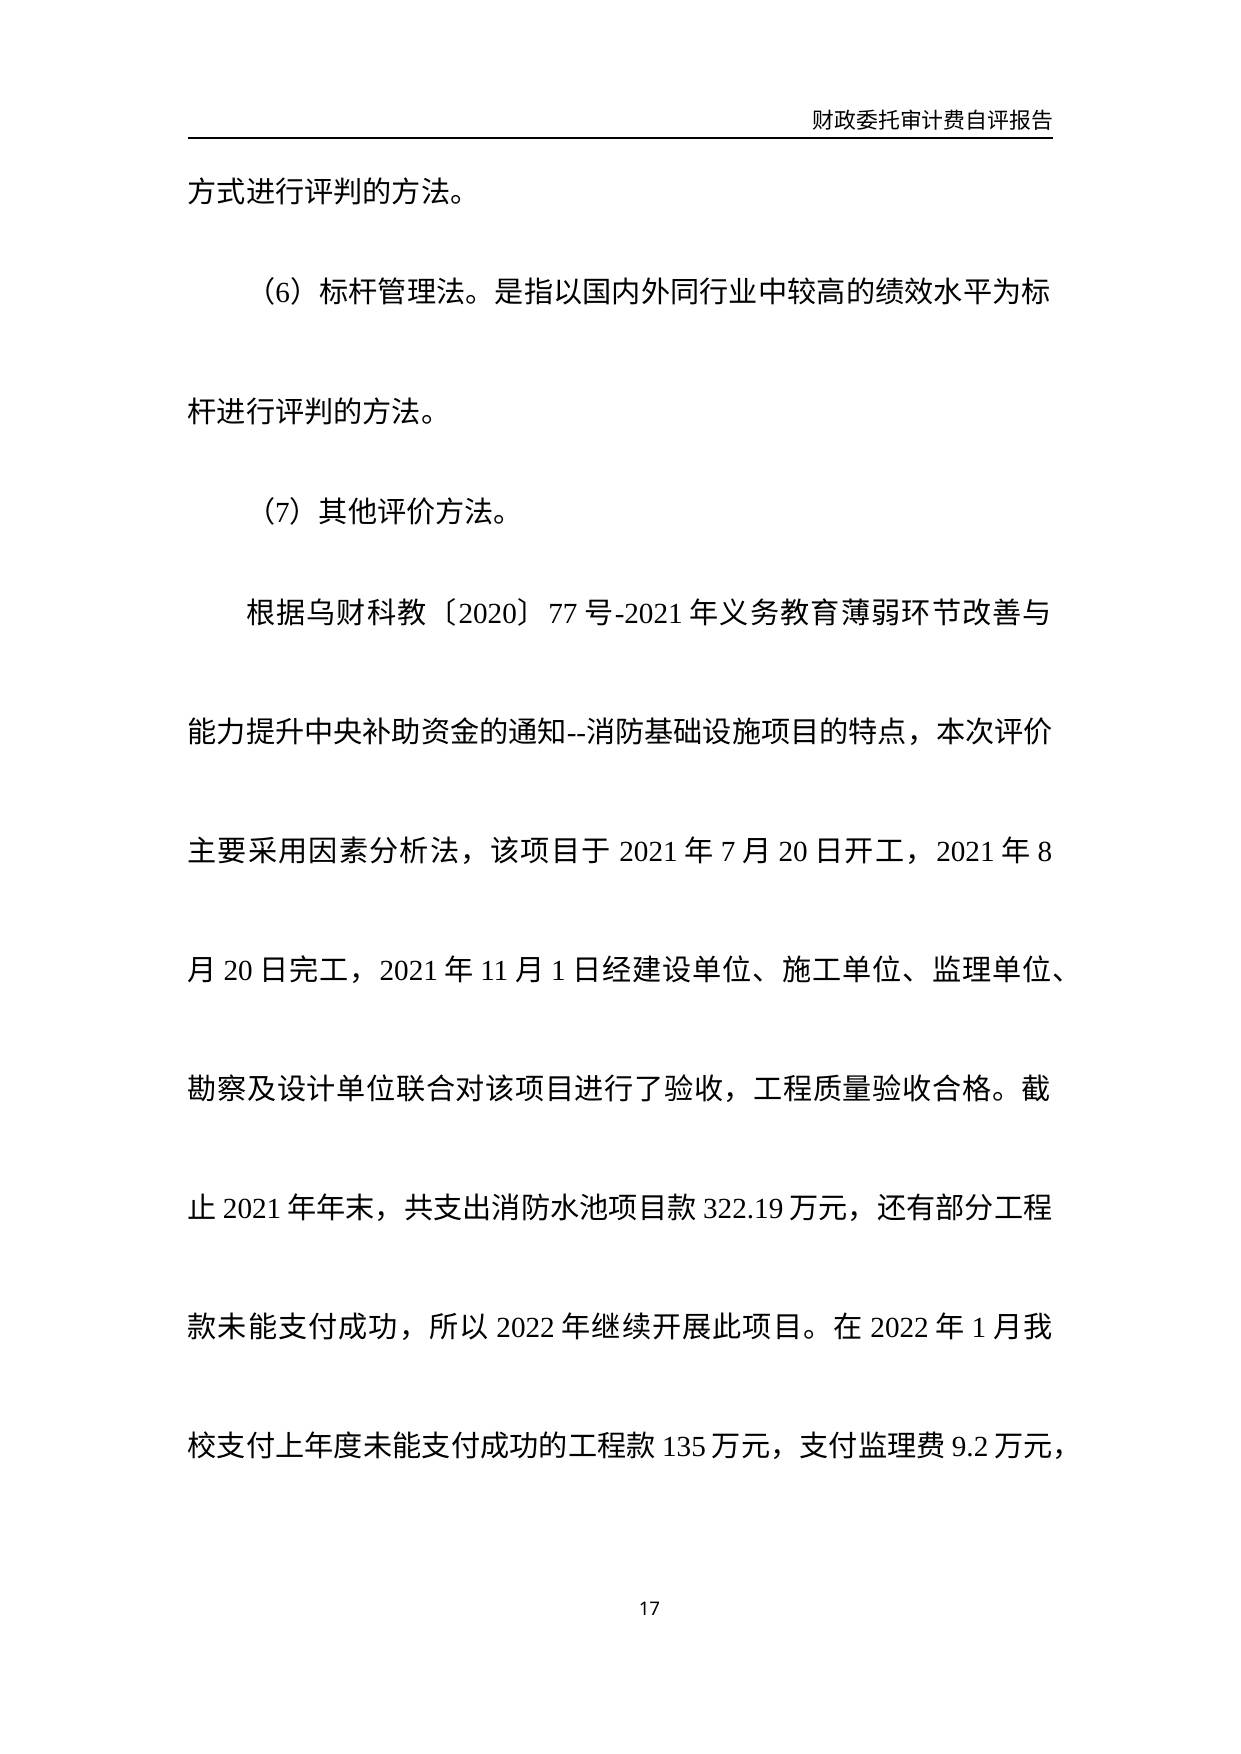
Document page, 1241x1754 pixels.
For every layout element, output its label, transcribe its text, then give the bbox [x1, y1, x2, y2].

text （6）标杆管理法。是指以国内外同行业中较高的绩效水平为标杆进行评判的方法。 [187, 251, 1053, 449]
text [187, 150, 1053, 229]
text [187, 571, 1053, 1483]
text （7）其他评价方法。 [187, 470, 1053, 549]
